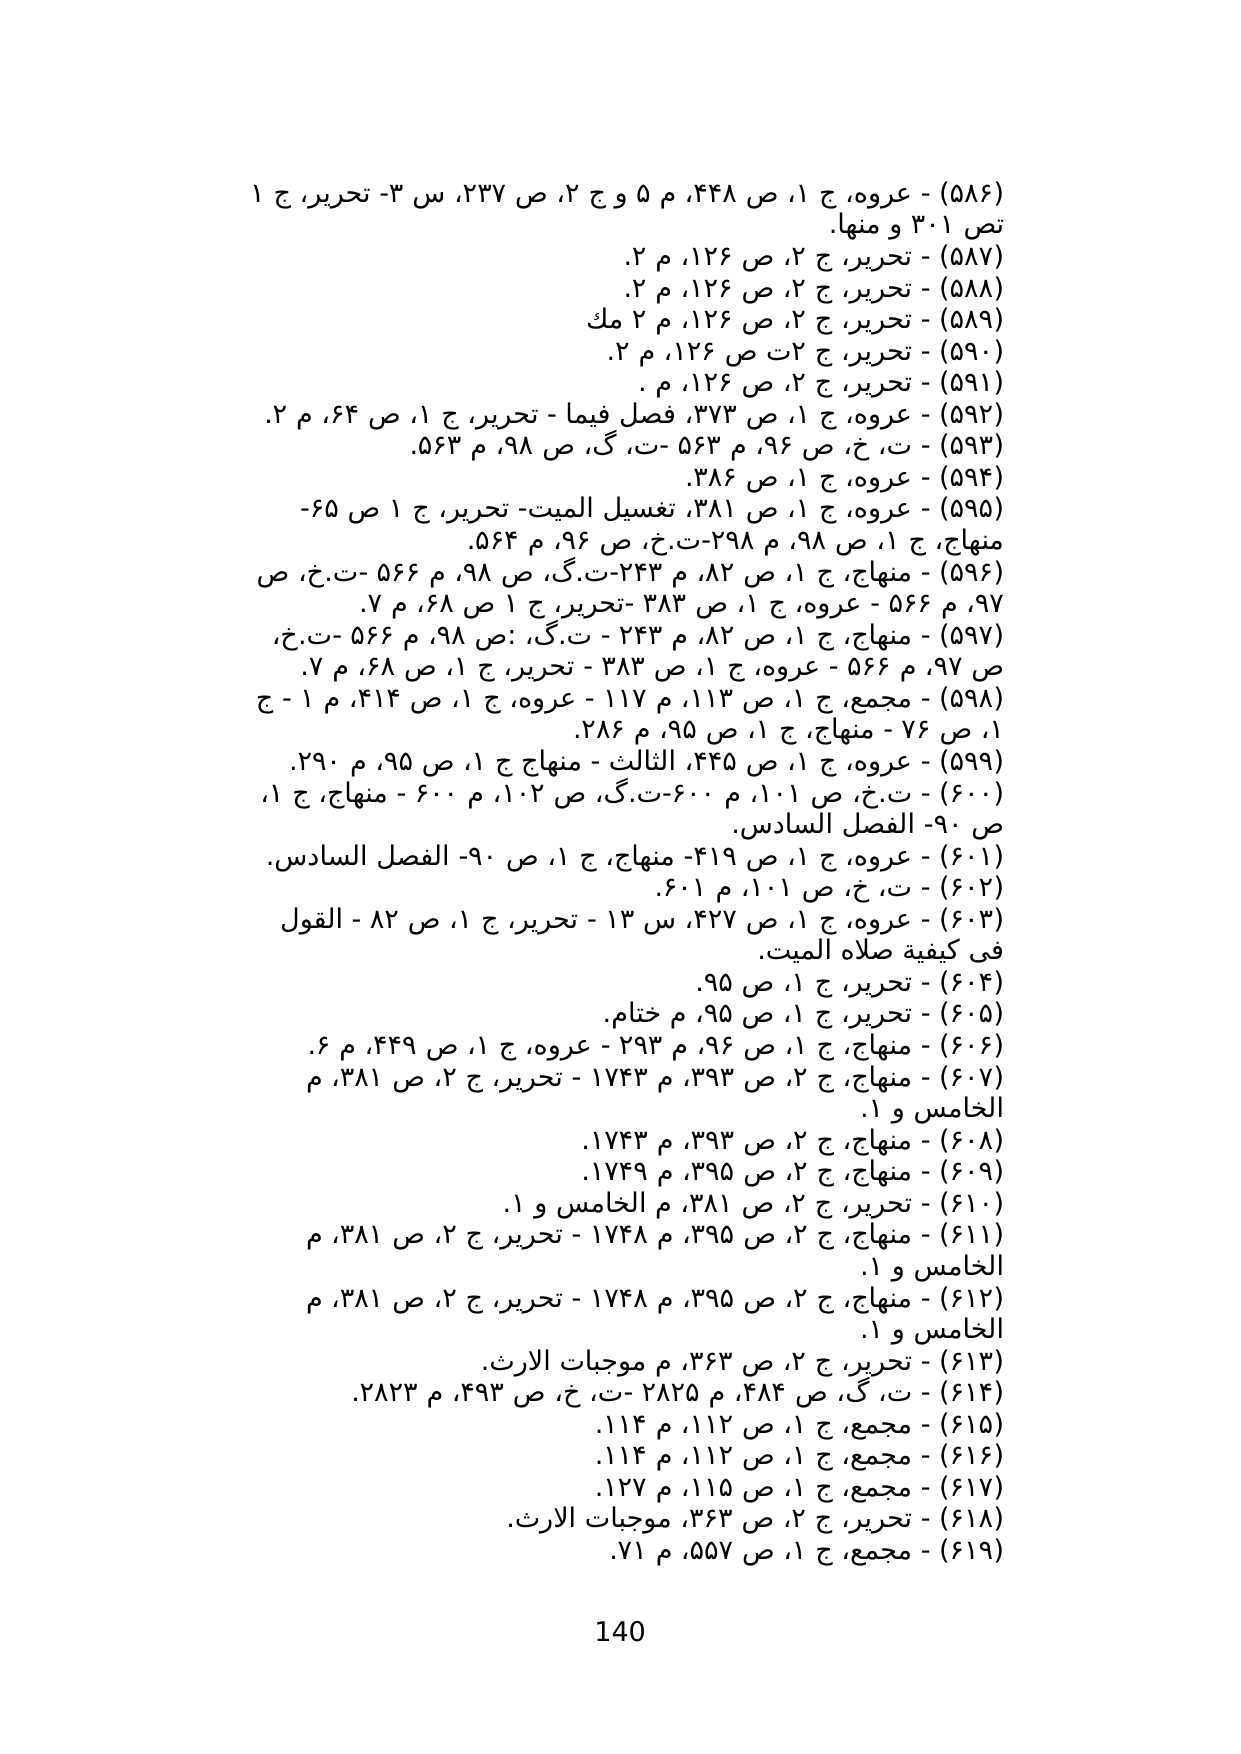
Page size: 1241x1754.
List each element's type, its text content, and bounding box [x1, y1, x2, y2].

text (۵۹۴) - عروه، ج ۱، ص ۳۸۶. [236, 461, 1004, 493]
text (۵۸۷) - تحرير، ج ۲، ص ۱۲۶، م ۲. [236, 240, 1004, 272]
text (۶۱۱) - منهاج، ج ۲، ص ۳۹۵، م ۱۷۴۸ - تحرير، ج ۲، ص ۳۸۱، م الخامس و ۱. [236, 1219, 1004, 1282]
text (۶۱۹) - مجمع، ج ۱، ص ۵۵۷، م ۷۱. [236, 1534, 1004, 1566]
text (۵۹۵) - عروه، ج ۱، ص ۳۸۱، تغسيل الميت- تحرير، ج ۱ ص ۶۵- منهاج، ج ۱، ص ۹۸، م ۲۹۸-ت.خ، ص ۹۶، م ۵۶۴. [236, 493, 1004, 556]
text (۵۸۸) - تحرير، ج ۲، ص ۱۲۶، م ۲. [236, 272, 1004, 303]
text (۵۹۷) - منهاج، ج ۱، ص ۸۲، م ۲۴۳ - ت.گ، :ص ۹۸، م ۵۶۶ -ت.خ، ص ۹۷، م ۵۶۶ - عروه، ج ۱، ص ۳۸۳ - تحرير، ج ۱، ص ۶۸، م ۷. [236, 619, 1004, 682]
text (۶۱۳) - تحرير، ج ۲، ص ۳۶۳، م موجبات الارث. [236, 1345, 1004, 1377]
text (۶۱۸) - تحرير، ج ۲، ص ۳۶۳، موجبات الارث. [236, 1503, 1004, 1534]
text (۵۹۳) - ت، خ، ص ۹۶، م ۵۶۳ -ت، گ، ص ۹۸، م ۵۶۳. [236, 430, 1004, 461]
text (۶۰۹) - منهاج، ج ۲، ص ۳۹۵، م ۱۷۴۹. [236, 1156, 1004, 1187]
text (۶۰۱) - عروه، ج ۱، ص ۴۱۹- منهاج، ج ۱، ص ۹۰- الفصل السادس. [236, 840, 1004, 872]
text (۶۰۰) - ت.خ، ص ۱۰۱، م ۶۰۰-ت.گ، ص ۱۰۲، م ۶۰۰ - منهاج، ج ۱، ص ۹۰- الفصل السادس. [236, 777, 1004, 840]
text (۶۰۵) - تحرير، ج ۱، ص ۹۵، م ختام. [236, 998, 1004, 1029]
text (۵۹۸) - مجمع، ج ۱، ص ۱۱۳، م ۱۱۷ - عروه، ج ۱، ص ۴۱۴، م ۱ - ج ۱، ص ۷۶ - منهاج، ج ۱، ص ۹۵، م ۲۸۶. [236, 682, 1004, 745]
text (۵۹۰) - تحرير، ج ۲ت ص ۱۲۶، م ۲. [236, 335, 1004, 367]
text (۶۱۵) - مجمع، ج ۱، ص ۱۱۲، م ۱۱۴. [236, 1408, 1004, 1440]
text (۵۸۶) - عروه، ج ۱، ص ۴۴۸، م ۵ و ج ۲، ص ۲۳۷، س ۳- تحرير، ج ۱ تص ۳۰۱ و منها. [236, 177, 1004, 240]
text (۶۱۶) - مجمع، ج ۱، ص ۱۱۲، م ۱۱۴. [236, 1440, 1004, 1471]
text (۵۸۹) - تحرير، ج ۲، ص ۱۲۶، م ۲ مك‏ [236, 303, 1004, 335]
text (۶۰۶) - منهاج، ج ۱، ص ۹۶، م ۲۹۳ - عروه، ج ۱، ص ۴۴۹، م ۶. [236, 1029, 1004, 1061]
text (۵۹۲) - عروه، ج ۱، ص ۳۷۳، فصل فيما - تحرير، ج ۱، ص ۶۴، م ۲. [236, 398, 1004, 430]
text (۶۰۸) - منهاج، ج ۲، ص ۳۹۳، م ۱۷۴۳. [236, 1124, 1004, 1156]
text (۶۱۴) - ت، گ، ص ۴۸۴، م ۲۸۲۵ -ت، خ، ص ۴۹۳، م ۲۸۲۳. [236, 1377, 1004, 1408]
text (۶۱۰) - تحرير، ج ۲، ص ۳۸۱، م الخامس و ۱. [236, 1187, 1004, 1219]
text (۵۹۹) - عروه، ج ۱، ص ۴۴۵، الثالث - منهاج ج ۱، ص ۹۵، م ۲۹۰. [236, 745, 1004, 777]
text (۶۰۲) - ت، خ، ص ۱۰۱، م ۶۰۱. [236, 872, 1004, 903]
text (۶۱۷) - مجمع، ج ۱، ص ۱۱۵، م ۱۲۷. [236, 1471, 1004, 1503]
text (۶۰۴) - تحرير، ج ۱، ص ۹۵. [236, 966, 1004, 998]
text (۶۱۲) - منهاج، ج ۲، ص ۳۹۵، م ۱۷۴۸ - تحرير، ج ۲، ص ۳۸۱، م الخامس و ۱. [236, 1282, 1004, 1345]
text (۶۰۷) - منهاج، ج ۲، ص ۳۹۳، م ۱۷۴۳ - تحرير، ج ۲، ص ۳۸۱، م الخامس و ۱. [236, 1061, 1004, 1124]
text (۶۰۳) - عروه، ج ۱، ص ۴۲۷، س ۱۳ - تحرير، ج ۱، ص ۸۲ - القول فى كيفية صلاه الميت. [236, 903, 1004, 966]
text (۵۹۱) - تحرير، ج ۲، ص ۱۲۶، م . [236, 367, 1004, 398]
text (۵۹۶) - منهاج، ج ۱، ص ۸۲، م ۲۴۳-ت.گ، ص ۹۸، م ۵۶۶ -ت.خ، ص ۹۷، م ۵۶۶ - عروه، ج ۱، ص ۳۸۳ -تحرير، ج ۱ ص ۶۸، م ۷. [236, 556, 1004, 619]
